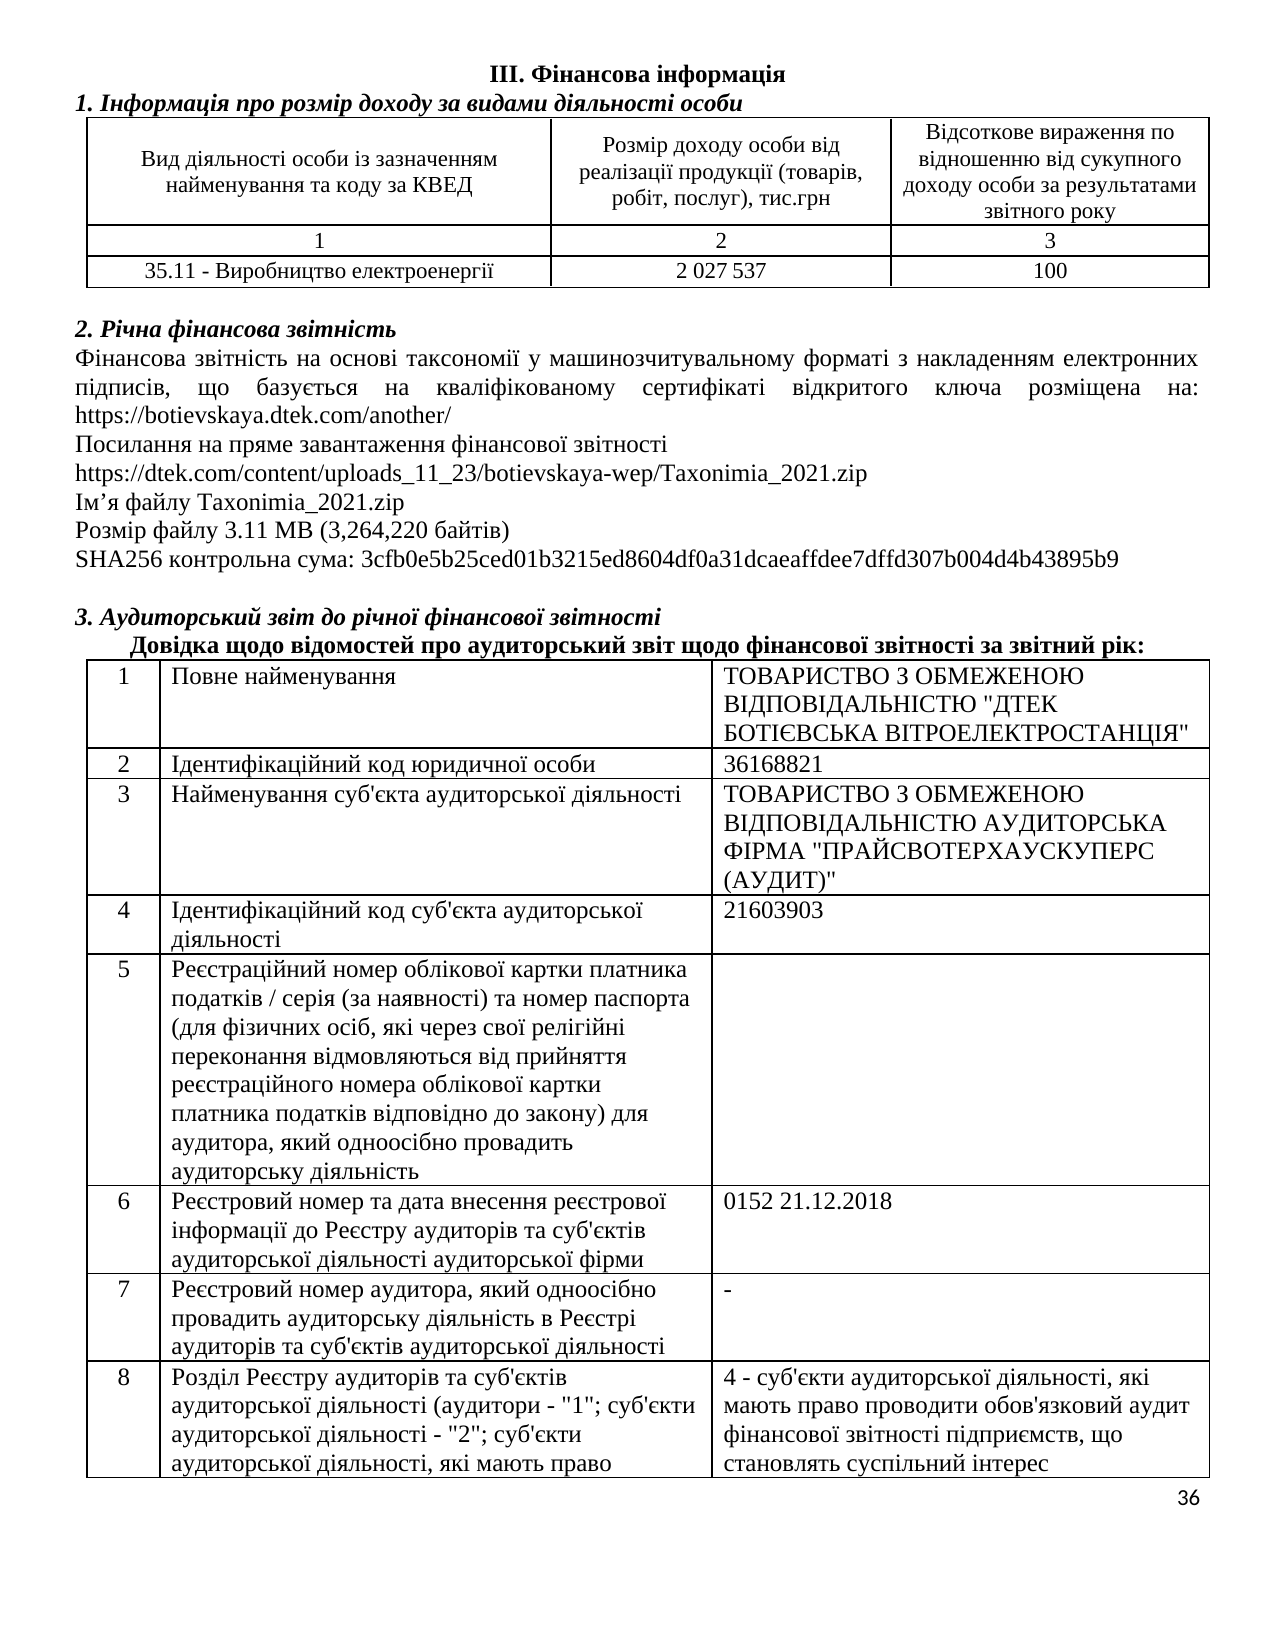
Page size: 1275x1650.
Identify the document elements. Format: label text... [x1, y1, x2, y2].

text III. Фінансова інформація [75, 59, 1200, 88]
text 1. Інформація про розмір доходу за видами діяльності особи [75, 88, 1200, 117]
table_cell Реєстровий номер та дата внесення реєстрової інформації до Реєстру аудиторів та суб'єктів аудиторської діяльності аудиторської фірми [161, 1186, 711, 1272]
table_cell 0152 21.12.2018 [713, 1186, 1209, 1272]
table_header Вид діяльності особи із зазначенням найменування та коду за КВЕД [88, 118, 551, 224]
text 3. Аудиторський звіт до річної фінансової звітності [75, 602, 1200, 631]
table_header Розмір доходу особи від реалізації продукції (товарів, робіт, послуг), тис.грн [552, 118, 891, 224]
table_cell 2 [88, 749, 159, 777]
table_header Повне найменування [161, 661, 711, 747]
table_cell 3 [88, 779, 159, 894]
table_cell 21603903 [713, 896, 1209, 953]
table_cell 100 [892, 257, 1208, 286]
table_cell Реєстровий номер аудитора, який одноосібно провадить аудиторську діяльність в Реєстрі аудиторів та суб'єктів аудиторської діяльності [161, 1274, 711, 1360]
table_cell 5 [88, 955, 159, 1184]
table_cell 6 [88, 1186, 159, 1272]
table_cell 35.11 - Виробництво електроенергiї [88, 257, 550, 286]
text 2. Річна фінансова звітність [75, 314, 1200, 343]
table_cell 36168821 [713, 749, 1209, 777]
table_header 1 [88, 661, 159, 747]
table_cell Ідентифікаційний код суб'єкта аудиторської діяльності [161, 896, 711, 953]
table_cell 4 [88, 896, 159, 953]
text https://dtek.com/content/uploads_11_23/botievskaya-wep/Taxonimia_2021.zip [75, 458, 1200, 487]
text Ім’я файлу Taxonimia_2021.zip [75, 487, 1200, 516]
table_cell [713, 1362, 1209, 1477]
table_cell 7 [88, 1274, 159, 1360]
table_cell 8 [88, 1362, 159, 1477]
table_cell Реєстраційний номер облікової картки платника податків / серія (за наявності) та номер паспорта (для фізичних осіб, які через свої релігійні переконання відмовляються від прийняття реєстраційного номера облікової картки платника податків відповідно до закону) для аудитора, який одноосібно провадить аудиторську діяльність [161, 955, 711, 1184]
table_cell 2 027 537 [552, 257, 890, 286]
text Посилання на пряме завантаження фінансової звітності [75, 429, 1200, 458]
table_header Відсоткове вираження по відношенню від сукупного доходу особи за результатами звітного року [892, 118, 1208, 224]
table_cell - [713, 1274, 1209, 1360]
table_cell 1 [88, 226, 550, 255]
text Розмір файлу 3.11 MB (3,264,220 байтів) [75, 516, 1200, 544]
text SHA256 контрольна сума: 3cfb0e5b25ced01b3215ed8604df0a31dcaeaffdee7dffd307b004d4b43895b9 [75, 544, 1200, 573]
text Фінансова звітність на основі таксономії у машинозчитувальному форматі з накладенням електронних підписів, що базується на кваліфікованому сертифікаті відкритого ключа розміщена на: https://botievskaya.dtek.com/another/ [75, 343, 1200, 429]
table_cell [713, 955, 1209, 1184]
table_cell ТОВАРИСТВО З ОБМЕЖЕНОЮ ВIДПОВIДАЛЬНIСТЮ АУДИТОРСЬКА ФIРМА "ПРАЙСВОТЕРХАУСКУПЕРС (АУДИТ)" [713, 779, 1209, 894]
table_cell Найменування суб'єкта аудиторської діяльності [161, 779, 711, 894]
table_cell Ідентифікаційний код юридичної особи [161, 749, 711, 777]
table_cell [161, 1362, 711, 1477]
table_header ТОВАРИСТВО З ОБМЕЖЕНОЮ ВIДПОВIДАЛЬНIСТЮ "ДТЕК БОТIЄВСЬКА ВIТРОЕЛЕКТРОСТАНЦIЯ" [713, 661, 1209, 747]
table_cell 2 [552, 226, 890, 255]
table_cell 3 [892, 226, 1208, 255]
text Довідка щодо відомостей про аудиторський звіт щодо фінансової звітності за звітний рік: [75, 631, 1200, 659]
